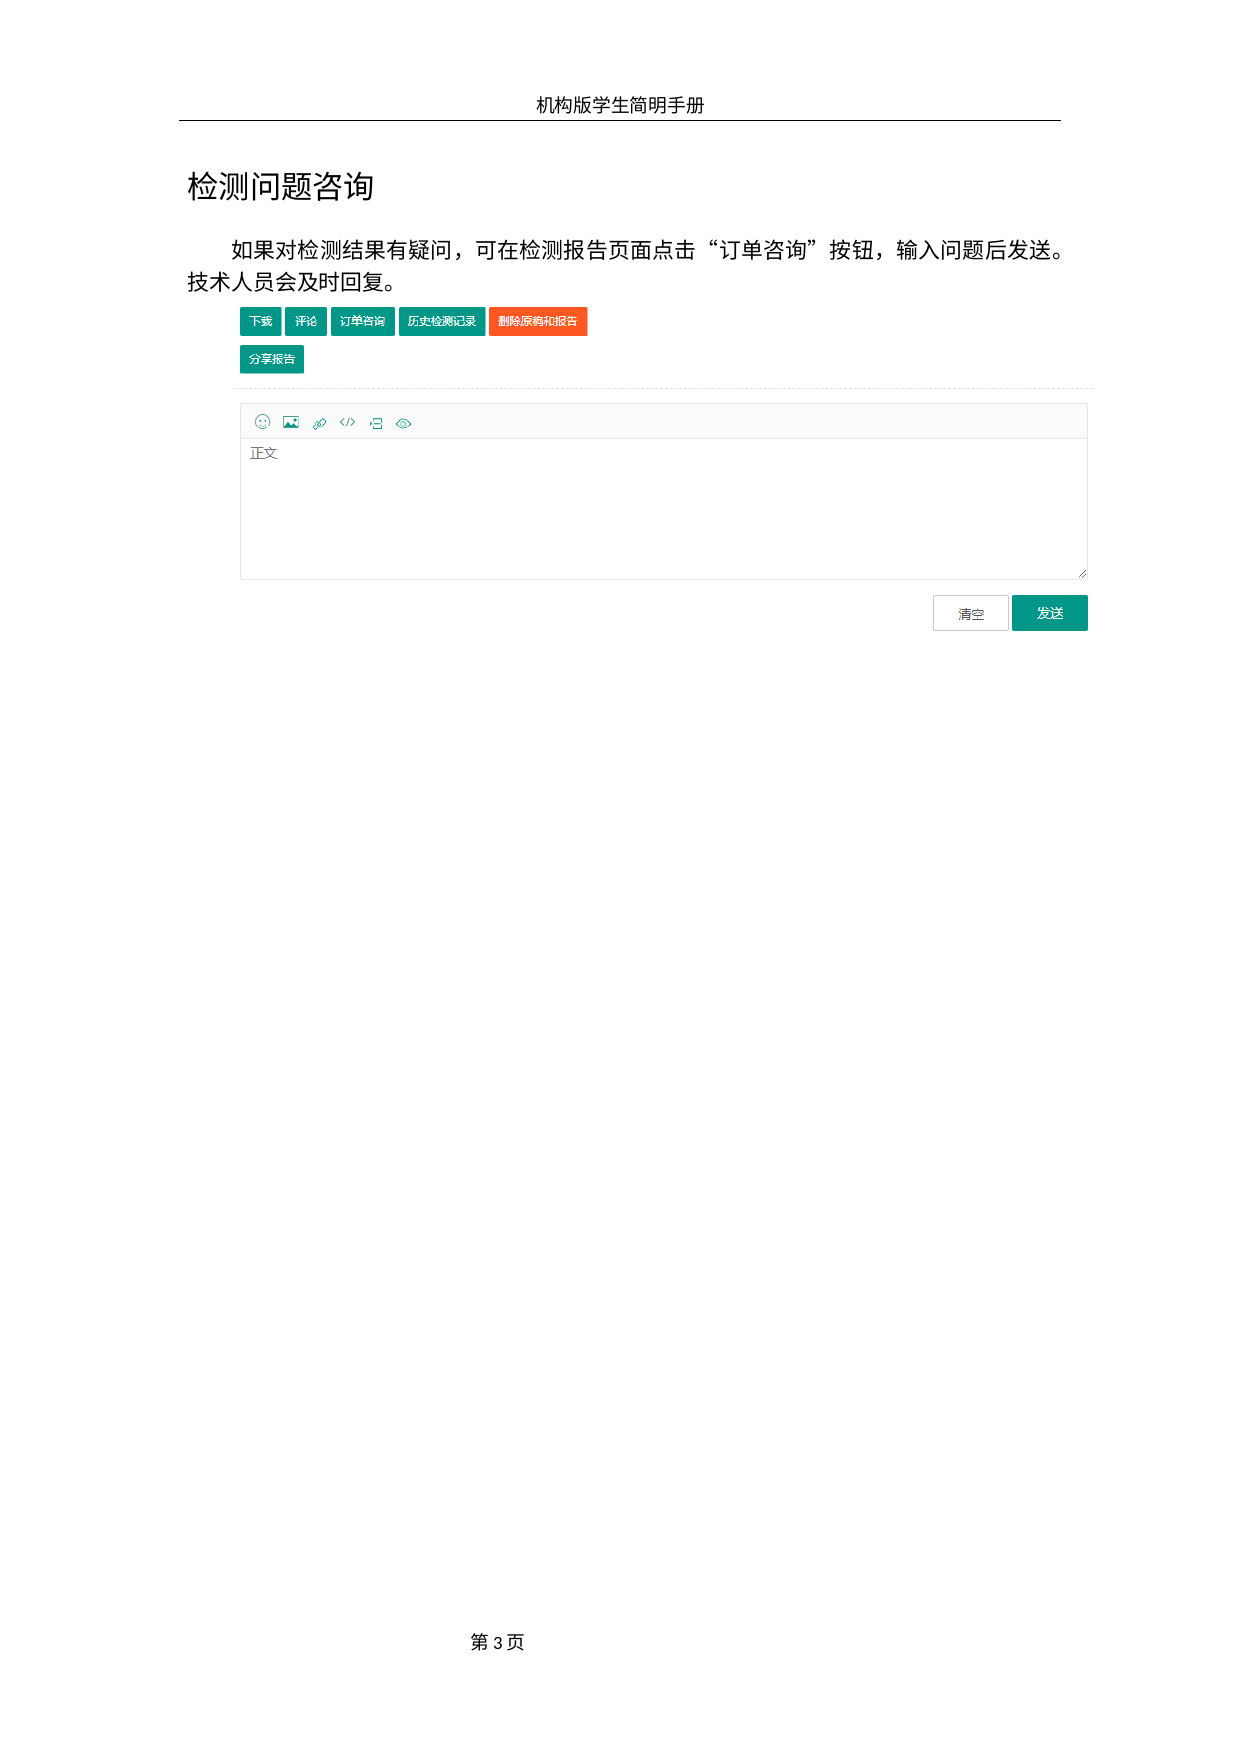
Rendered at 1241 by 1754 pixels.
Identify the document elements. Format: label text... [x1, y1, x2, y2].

text 如果对检测结果有疑问，可在检测报告页面点击“订单咨询”按钮，输入问题后发送。技术人员会及时回复。 [187, 232, 1053, 297]
picture [231, 303, 1096, 638]
subtitle 检测问题咨询 [187, 162, 1053, 207]
